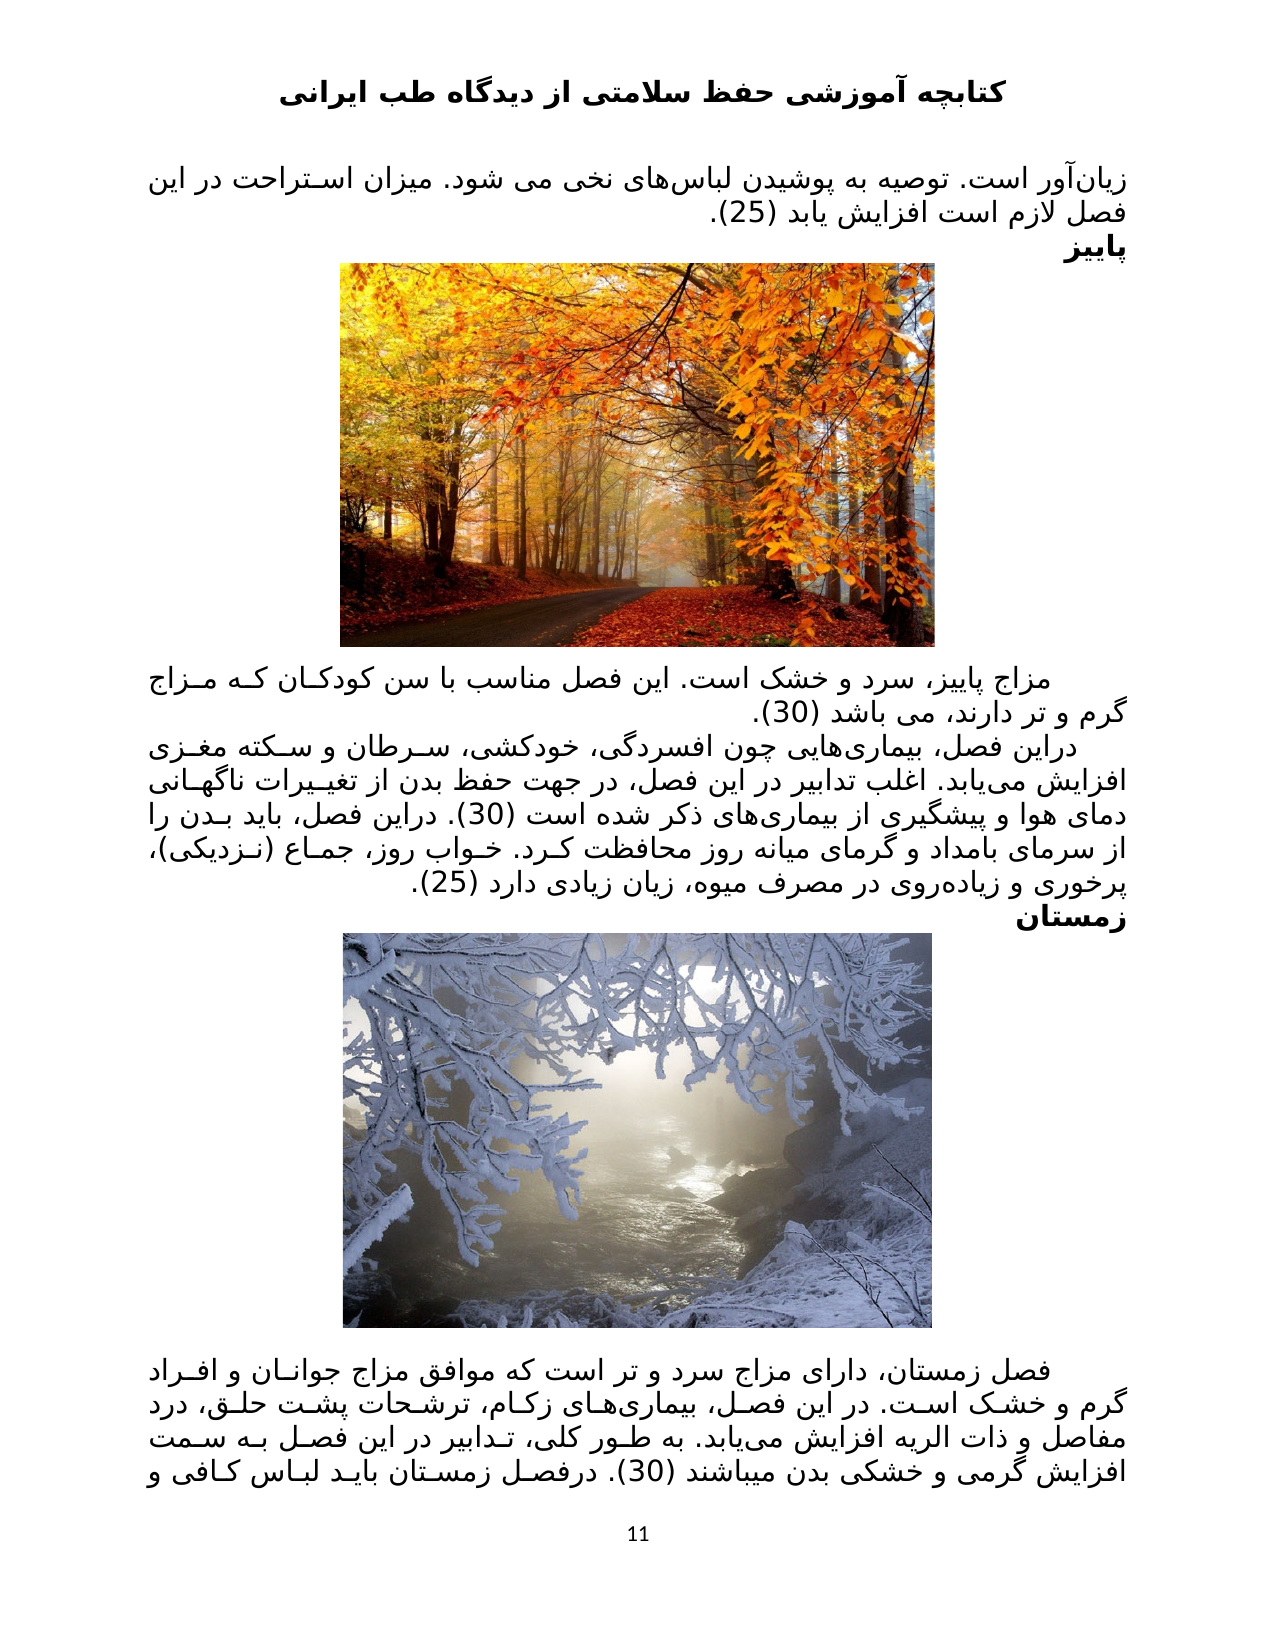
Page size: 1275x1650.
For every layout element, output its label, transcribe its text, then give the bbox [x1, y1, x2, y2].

picture [342, 933, 932, 1328]
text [148, 1353, 1127, 1489]
text مزاج پاییز، سرد و خشک است. این فصل مناسب با سن کودکان که مزاج گرم و تر دارند، می باشد (30). [148, 662, 1127, 729]
text پاییز [148, 229, 1127, 263]
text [148, 162, 1127, 229]
text دراین فصل، بیماری‌هایی چون افسردگی، خودکشی، سرطان و سکته مغزی افزایش می‌یابد. اغلب تدابیر در این فصل، در جهت حفظ بدن از تغییرات ناگهانی دمای هوا و پیشگیری از بیماری‌های ذکر شده است (30). دراین فصل، باید بدن را از سرمای بامداد و گرمای میانه روز محافظت کرد. خواب روز، جماع (نزدیکی)، پرخوری و زیاده‌روی در مصرف میوه، زیان زیادی دارد (25). [148, 729, 1127, 899]
picture [340, 263, 935, 647]
text زمستان [148, 899, 1127, 933]
